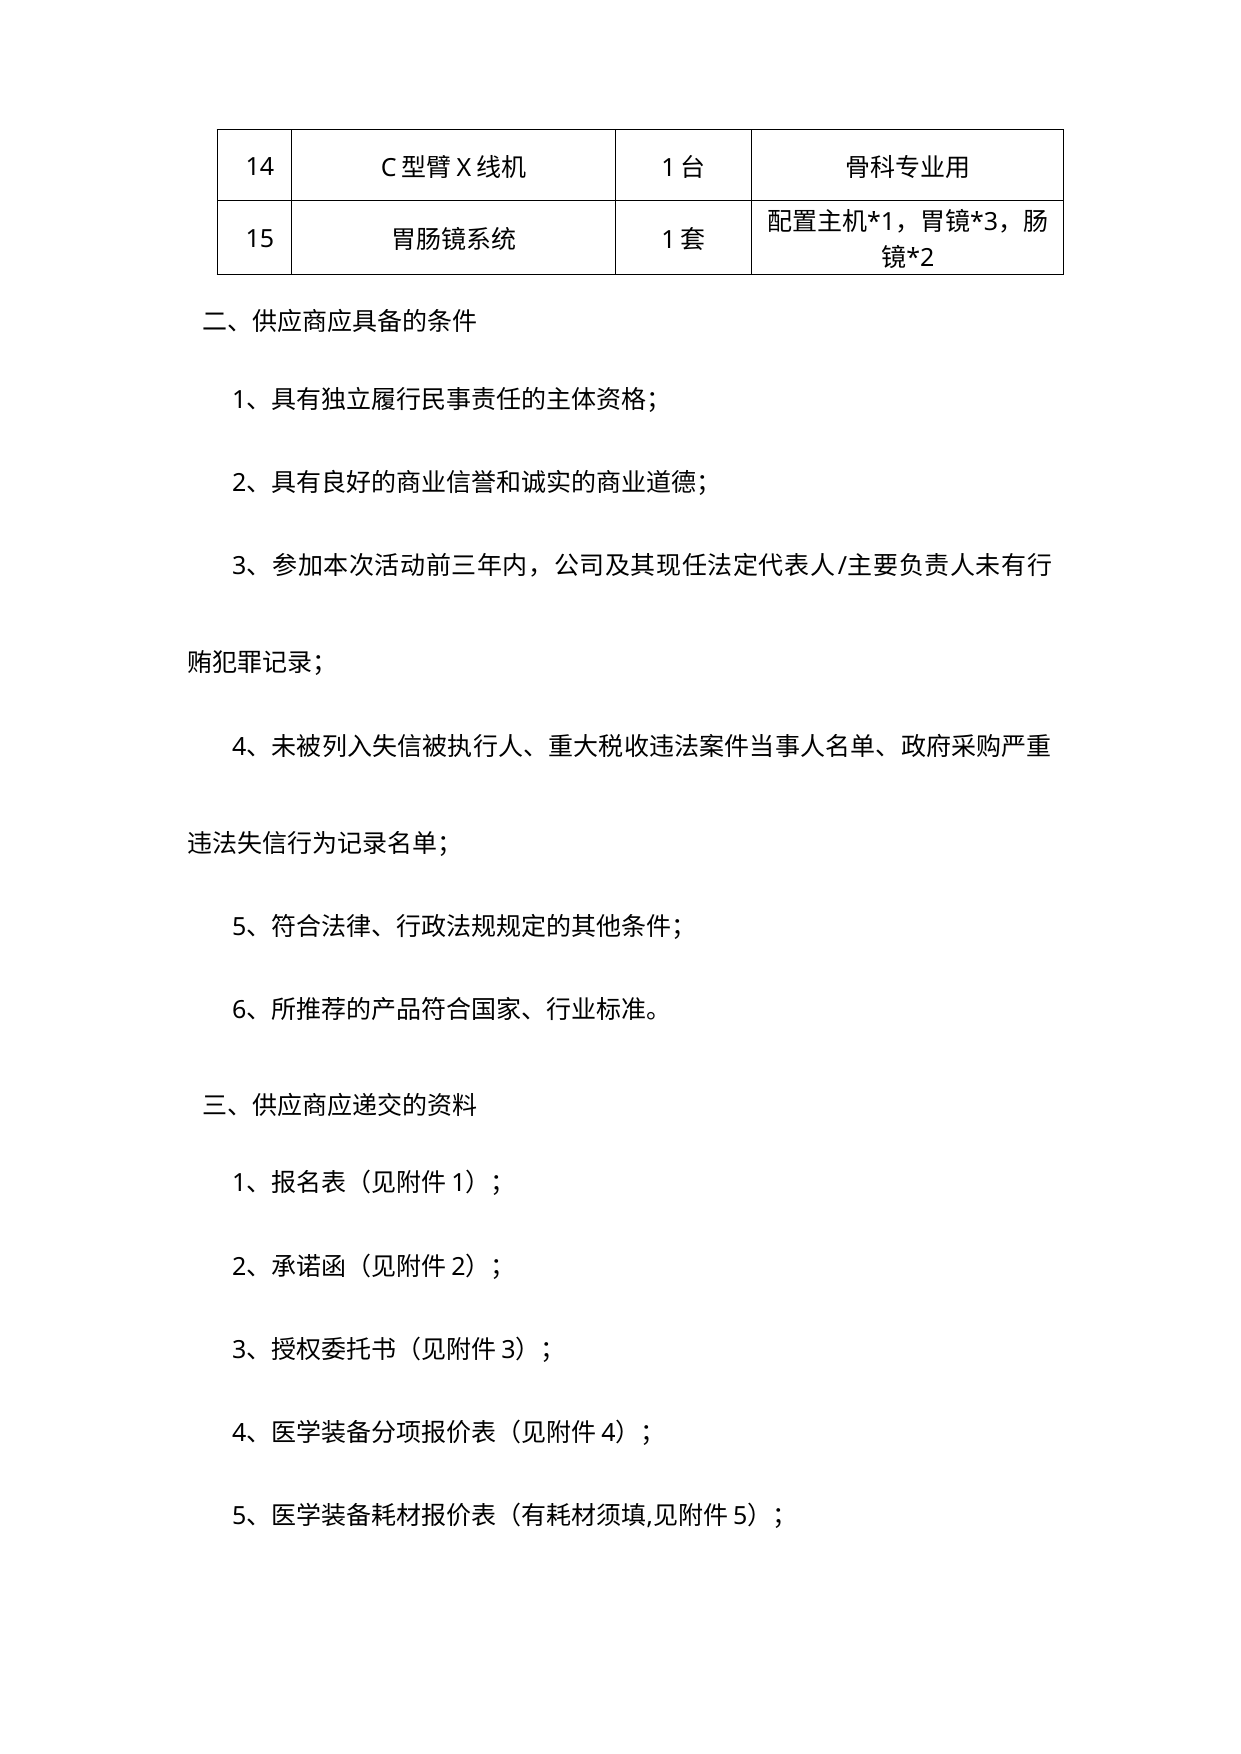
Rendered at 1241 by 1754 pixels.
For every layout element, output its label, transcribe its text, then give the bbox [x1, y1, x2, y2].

text 1、具有独立履行民事责任的主体资格； [187, 365, 1053, 430]
text 二、供应商应具备的条件 [187, 287, 1038, 352]
table_cell 1台 [616, 130, 751, 200]
table_cell 15 [218, 201, 291, 274]
table_cell 14 [218, 130, 291, 200]
text 5、医学装备耗材报价表（有耗材须填,见附件5）； [232, 1481, 1053, 1546]
text 2、具有良好的商业信誉和诚实的商业道德； [187, 448, 1053, 513]
text 6、所推荐的产品符合国家、行业标准。 [187, 975, 1053, 1040]
text 4、医学装备分项报价表（见附件4）； [232, 1398, 1053, 1463]
table_cell C型臂X线机 [292, 130, 615, 200]
text 1、报名表（见附件1）； [232, 1148, 1053, 1213]
text 3、授权委托书（见附件3）； [232, 1315, 1053, 1380]
table_cell 1套 [616, 201, 751, 274]
text 三、供应商应递交的资料 [187, 1071, 1038, 1136]
text 4、未被列入失信被执行人、重大税收违法案件当事人名单、政府采购严重违法失信行为记录名单； [187, 712, 1053, 874]
table_cell 配置主机*1，胃镜*3，肠镜*2 [752, 201, 1063, 274]
text 2、承诺函（见附件2）； [232, 1232, 1053, 1297]
table_cell 骨科专业用 [752, 130, 1063, 200]
table_cell 胃肠镜系统 [292, 201, 615, 274]
text 5、符合法律、行政法规规定的其他条件； [187, 892, 1053, 957]
text 3、参加本次活动前三年内，公司及其现任法定代表人/主要负责人未有行贿犯罪记录； [187, 531, 1053, 693]
